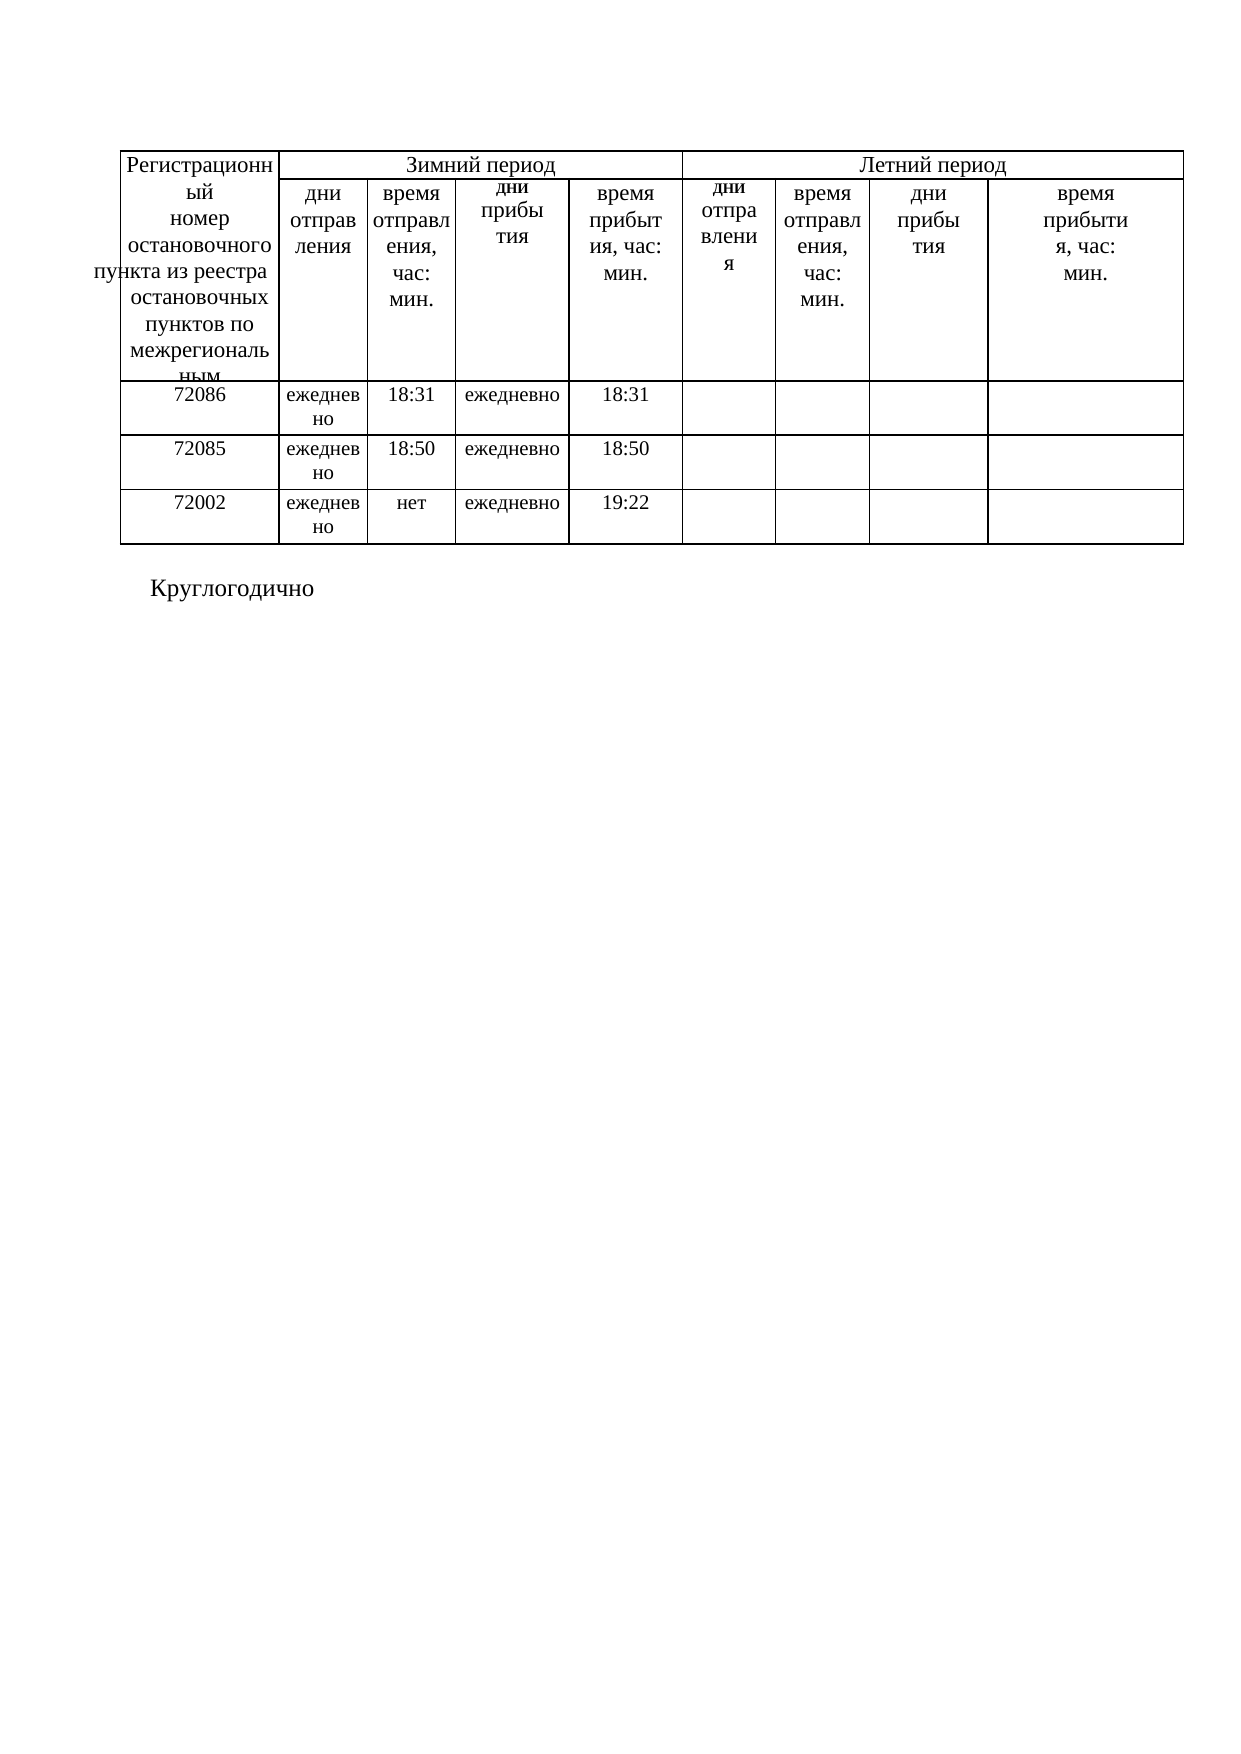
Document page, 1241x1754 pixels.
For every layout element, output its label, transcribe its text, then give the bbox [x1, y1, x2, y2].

table_cell [989, 382, 1183, 434]
table_cell [989, 436, 1183, 489]
text Круглогодично [150, 573, 1090, 602]
table_cell ежедневно [280, 382, 367, 434]
table_cell [870, 490, 987, 543]
table_cell 18:50 [570, 436, 682, 489]
table_cell нет [368, 490, 455, 543]
table_cell дни отправ ления [280, 180, 367, 380]
table_header Летний период [683, 152, 1183, 178]
table_cell [870, 436, 987, 489]
table_cell 18:50 [368, 436, 455, 489]
table_cell ежедневно [456, 382, 568, 434]
table_cell ежедневно [456, 490, 568, 543]
table_header Зимний период [280, 152, 682, 178]
table_cell [776, 382, 869, 434]
table_cell ДНИ отпра влени я [683, 180, 775, 380]
table_cell ежедневно [456, 436, 568, 489]
table_cell 18:31 [570, 382, 682, 434]
table_cell [683, 436, 775, 489]
table_cell 72086 [121, 382, 278, 434]
table_cell ежедневно [280, 490, 367, 543]
table_cell [989, 490, 1183, 543]
table_cell [683, 490, 775, 543]
table_cell 19:22 [570, 490, 682, 543]
table_cell 72002 [121, 490, 278, 543]
table_cell ежедневно [280, 436, 367, 489]
table_cell время отправл ения, час: мин. [368, 180, 455, 380]
table_cell [683, 382, 775, 434]
table_cell ДНИ прибы тия [456, 180, 568, 380]
table_cell 72085 [121, 436, 278, 489]
table_cell 18:31 [368, 382, 455, 434]
table_cell время прибыти я, час: мин. [989, 180, 1183, 380]
table_cell время отправл ения, час: мин. [776, 180, 869, 380]
table_cell дни прибы тия [870, 180, 987, 380]
table_cell [776, 490, 869, 543]
table_cell [870, 382, 987, 434]
table_cell [776, 436, 869, 489]
table_cell время прибыт ия, час: мин. [570, 180, 682, 380]
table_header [121, 152, 278, 380]
